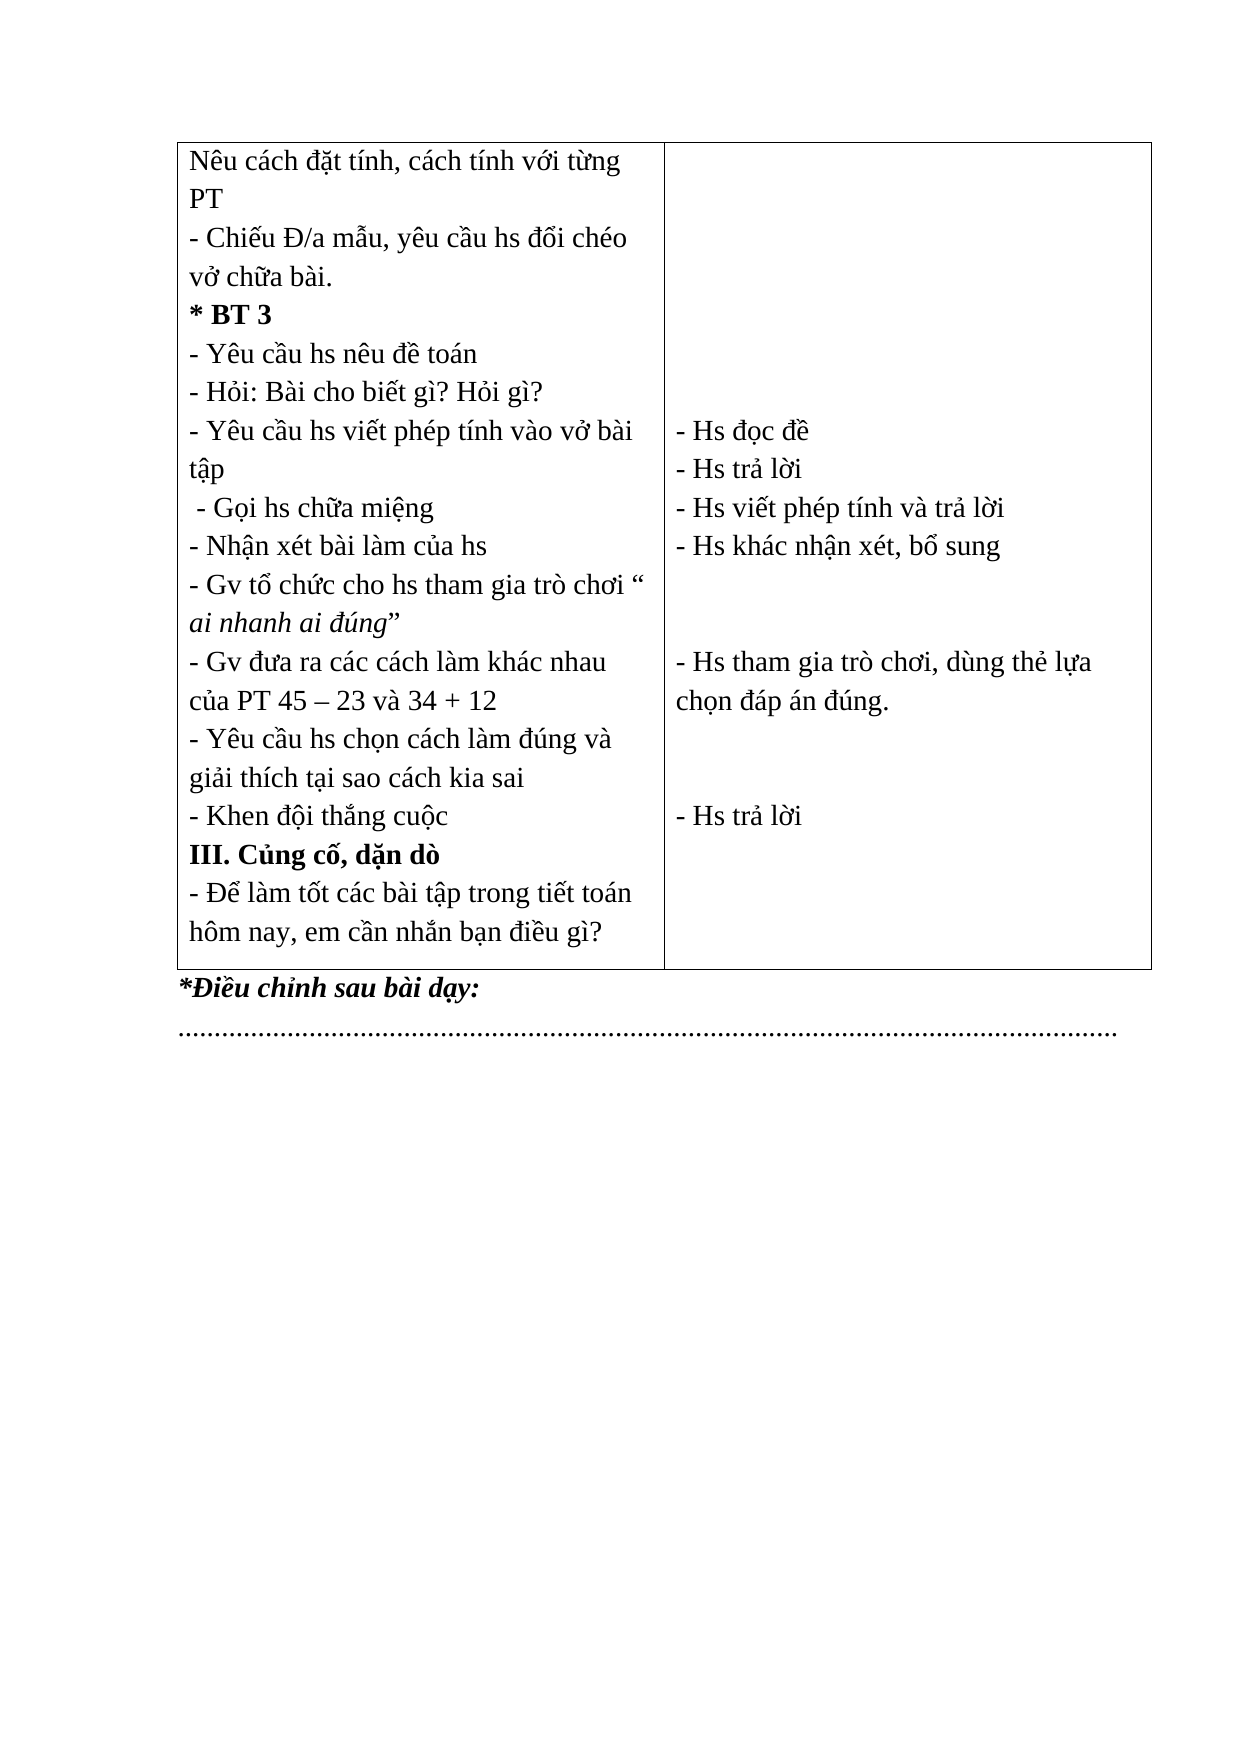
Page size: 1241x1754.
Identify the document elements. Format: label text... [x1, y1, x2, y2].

text *Điều chỉnh sau bài dạy: [177, 970, 1152, 1004]
text ................................................................................................................................. [177, 1009, 1152, 1042]
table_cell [665, 143, 1151, 969]
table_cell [178, 143, 664, 969]
